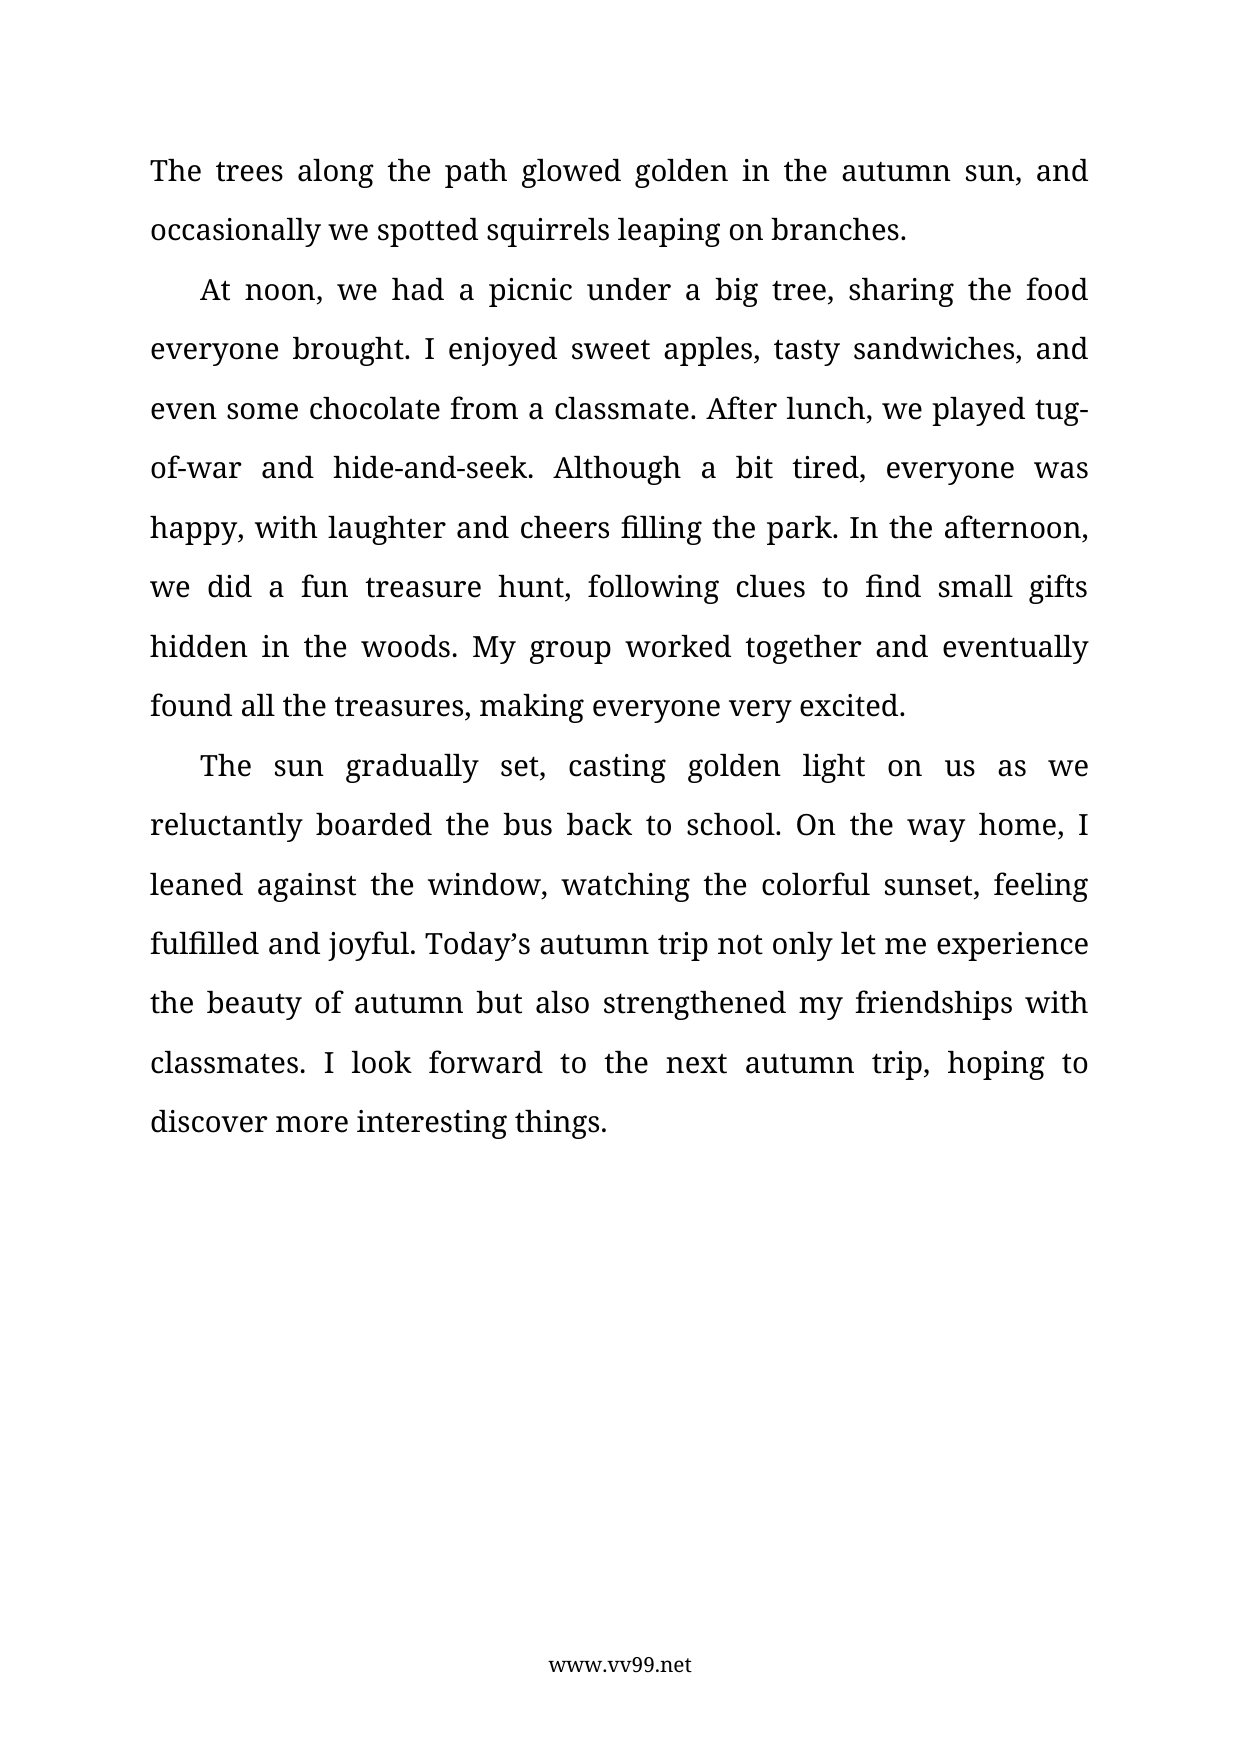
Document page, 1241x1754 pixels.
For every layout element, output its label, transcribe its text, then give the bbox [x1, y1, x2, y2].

text The sun gradually set, casting golden light on us as we reluctantly boarded the bus back to school. On the way home, I leaned against the window, watching the colorful sunset, feeling fulfilled and joyful. Today’s autumn trip not only let me experience the beauty of autumn but also strengthened my friendships with classmates. I look forward to the next autumn trip, hoping to discover more interesting things. [150, 745, 1090, 1141]
text At noon, we had a picnic under a big tree, sharing the food everyone brought. I enjoyed sweet apples, tasty sandwiches, and even some chocolate from a classmate. After lunch, we played tug-of-war and hide-and-seek. Although a bit tired, everyone was happy, with laughter and cheers filling the park. In the afternoon, we did a fun treasure hunt, following clues to find small gifts hidden in the woods. My group worked together and eventually found all the treasures, making everyone very excited. [150, 269, 1090, 725]
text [150, 150, 1090, 249]
